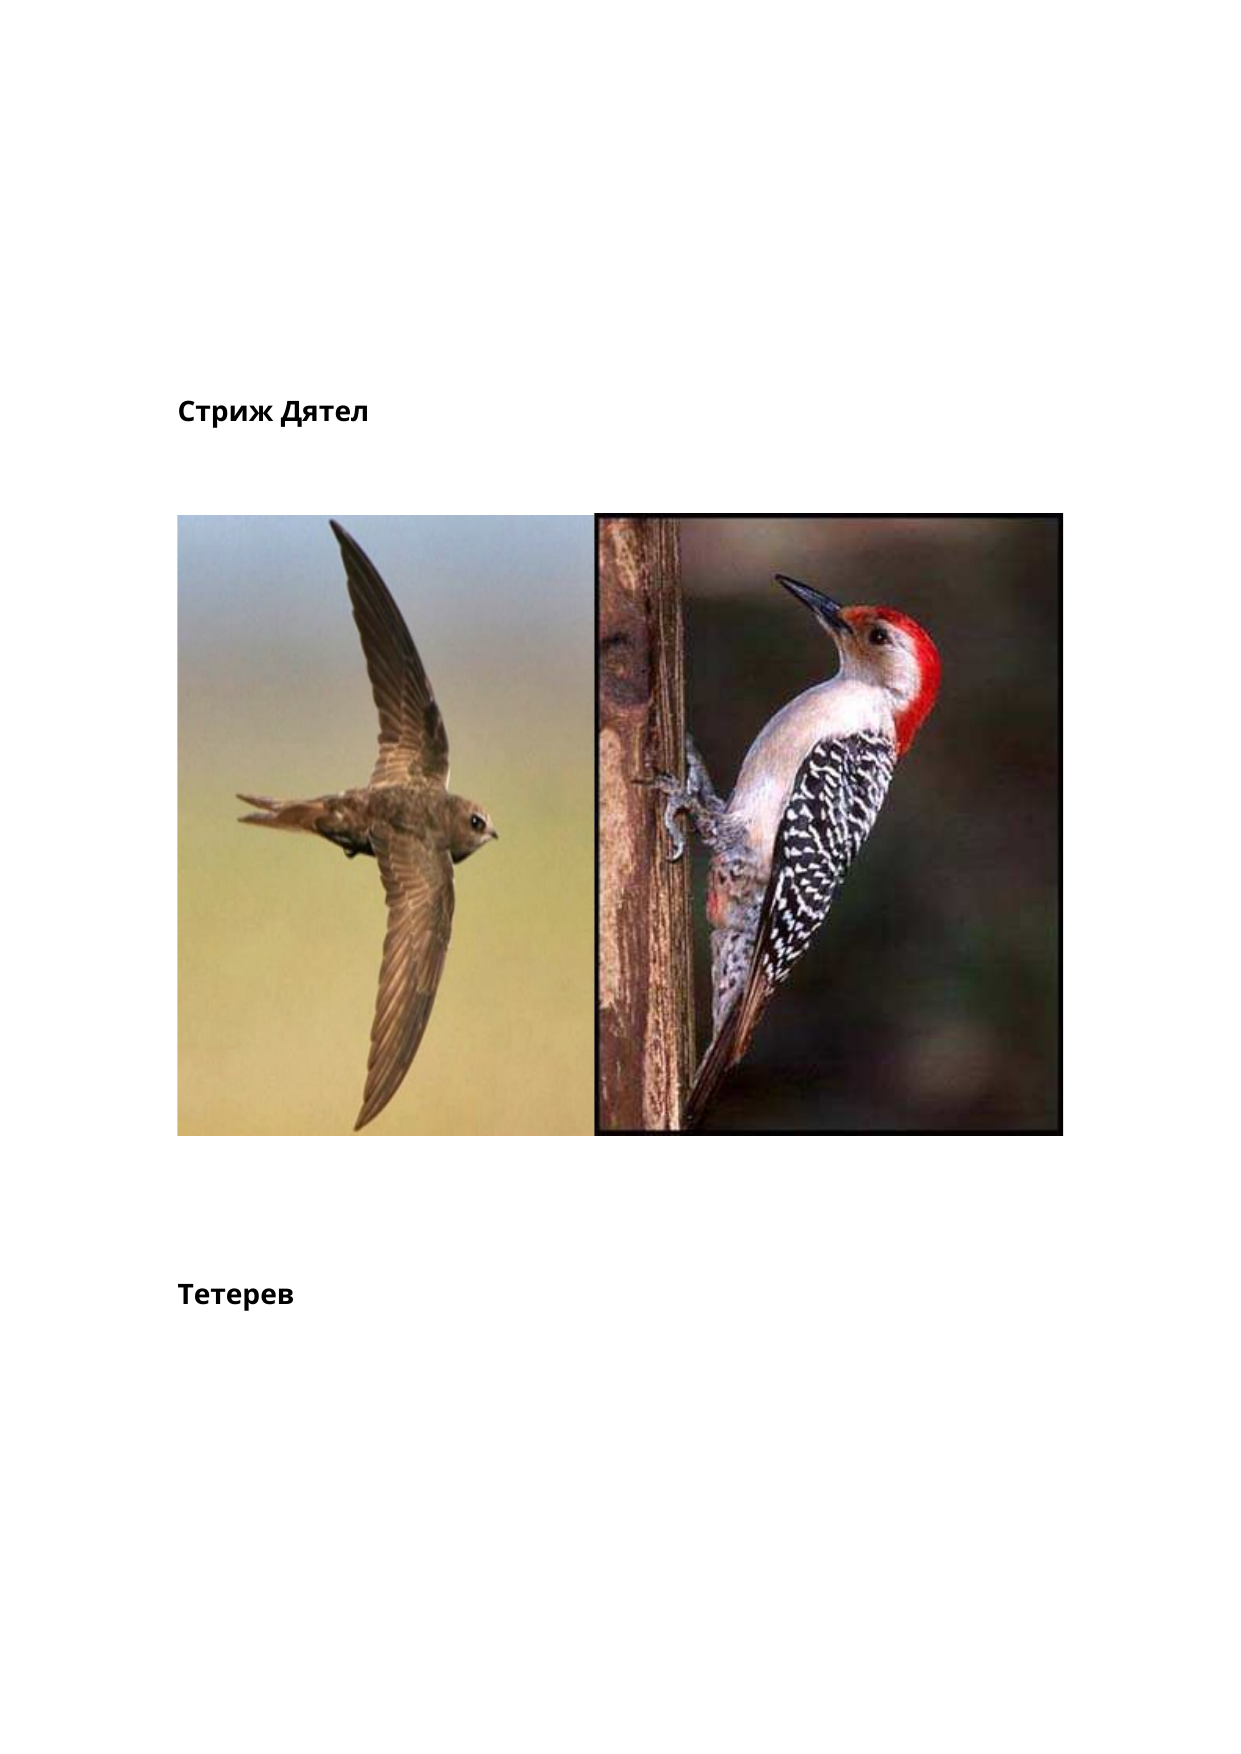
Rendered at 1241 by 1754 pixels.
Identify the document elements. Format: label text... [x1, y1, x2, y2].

text Тетерев [177, 1274, 1152, 1312]
text Стриж Дятел [177, 392, 1152, 430]
picture [177, 513, 1064, 1136]
